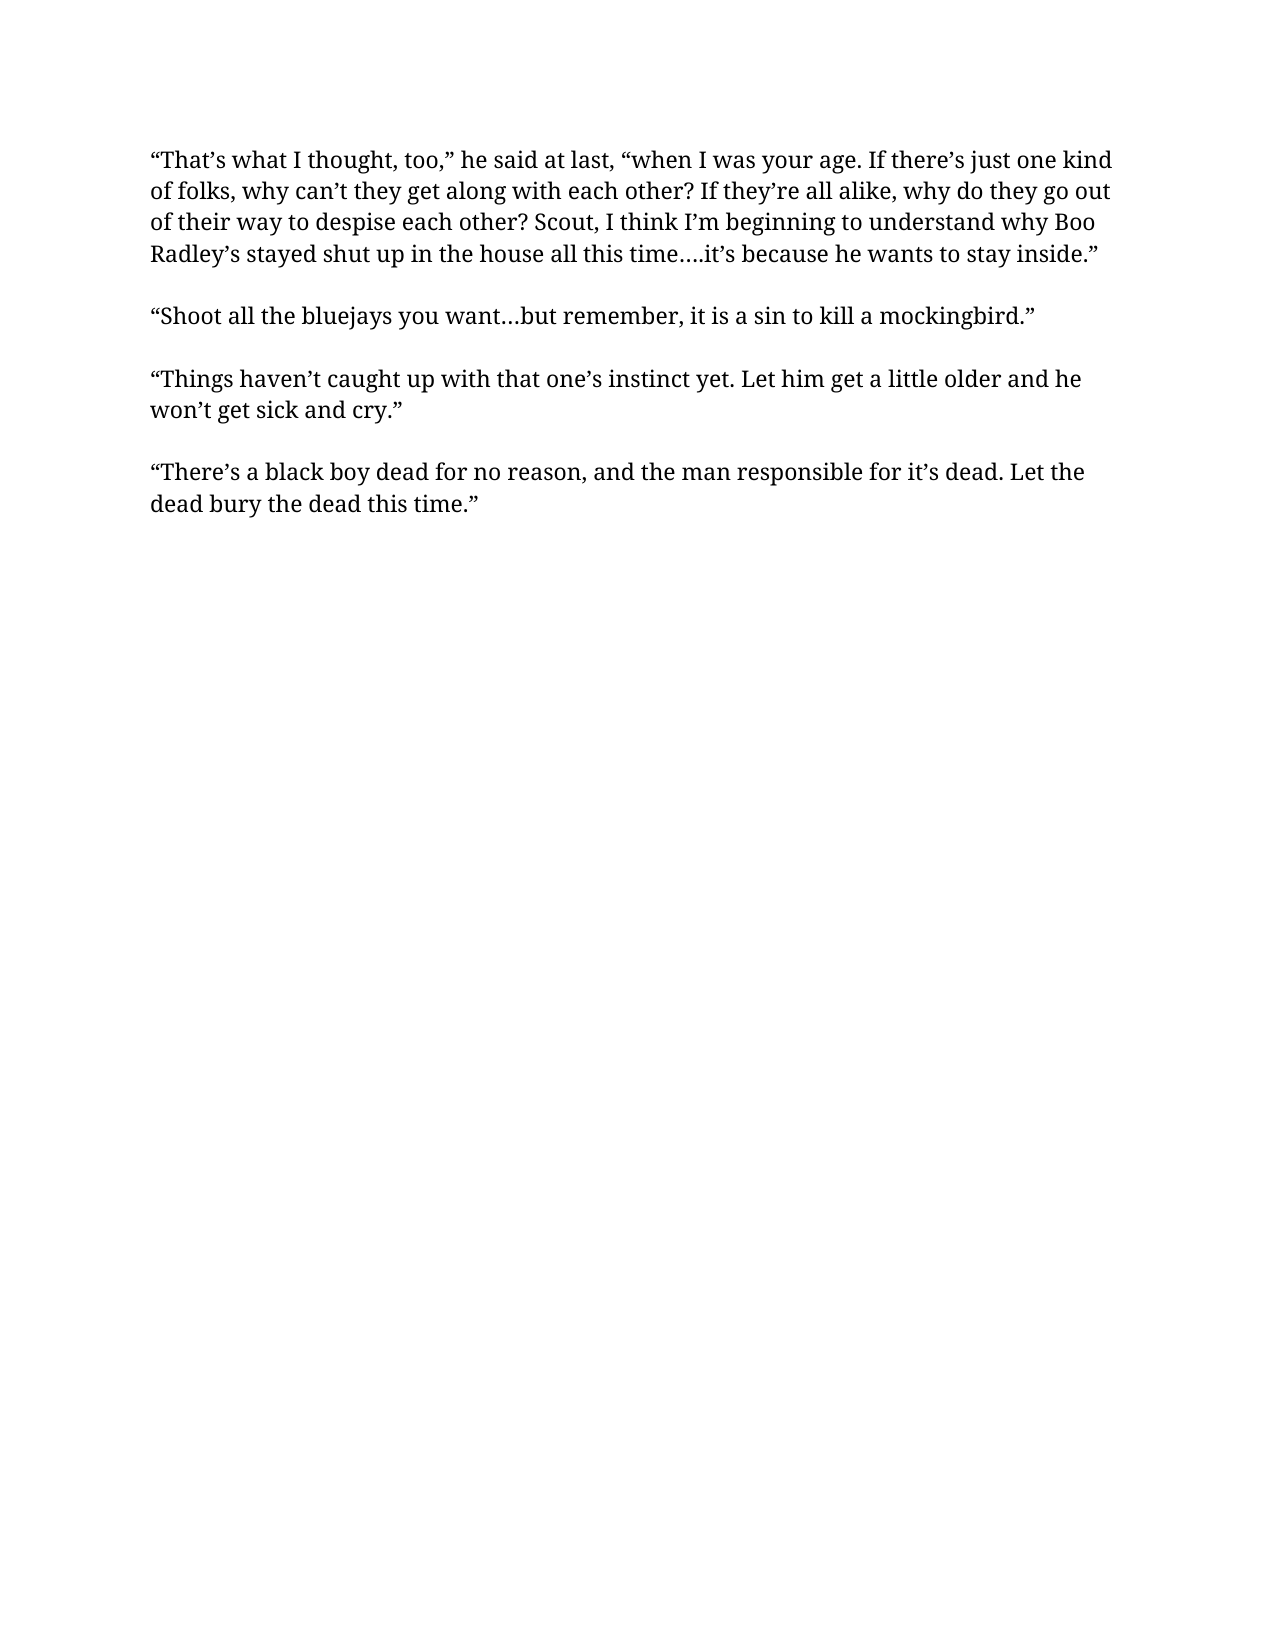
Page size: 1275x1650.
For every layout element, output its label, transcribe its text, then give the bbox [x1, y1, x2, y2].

text “Shoot all the bluejays you want…but remember, it is a sin to kill a mockingbird.” [150, 300, 1125, 331]
text “Things haven’t caught up with that one’s instinct yet. Let him get a little older and he won’t get sick and cry.” [150, 362, 1125, 425]
text “That’s what I thought, too,” he said at last, “when I was your age. If there’s just one kind of folks, why can’t they get along with each other? If they’re all alike, why do they go out of their way to despise each other? Scout, I think I’m beginning to understand why Boo Radley’s stayed shut up in the house all this time….it’s because he wants to stay inside.” [150, 144, 1125, 269]
text “There’s a black boy dead for no reason, and the man responsible for it’s dead. Let the dead bury the dead this time.” [150, 456, 1125, 519]
